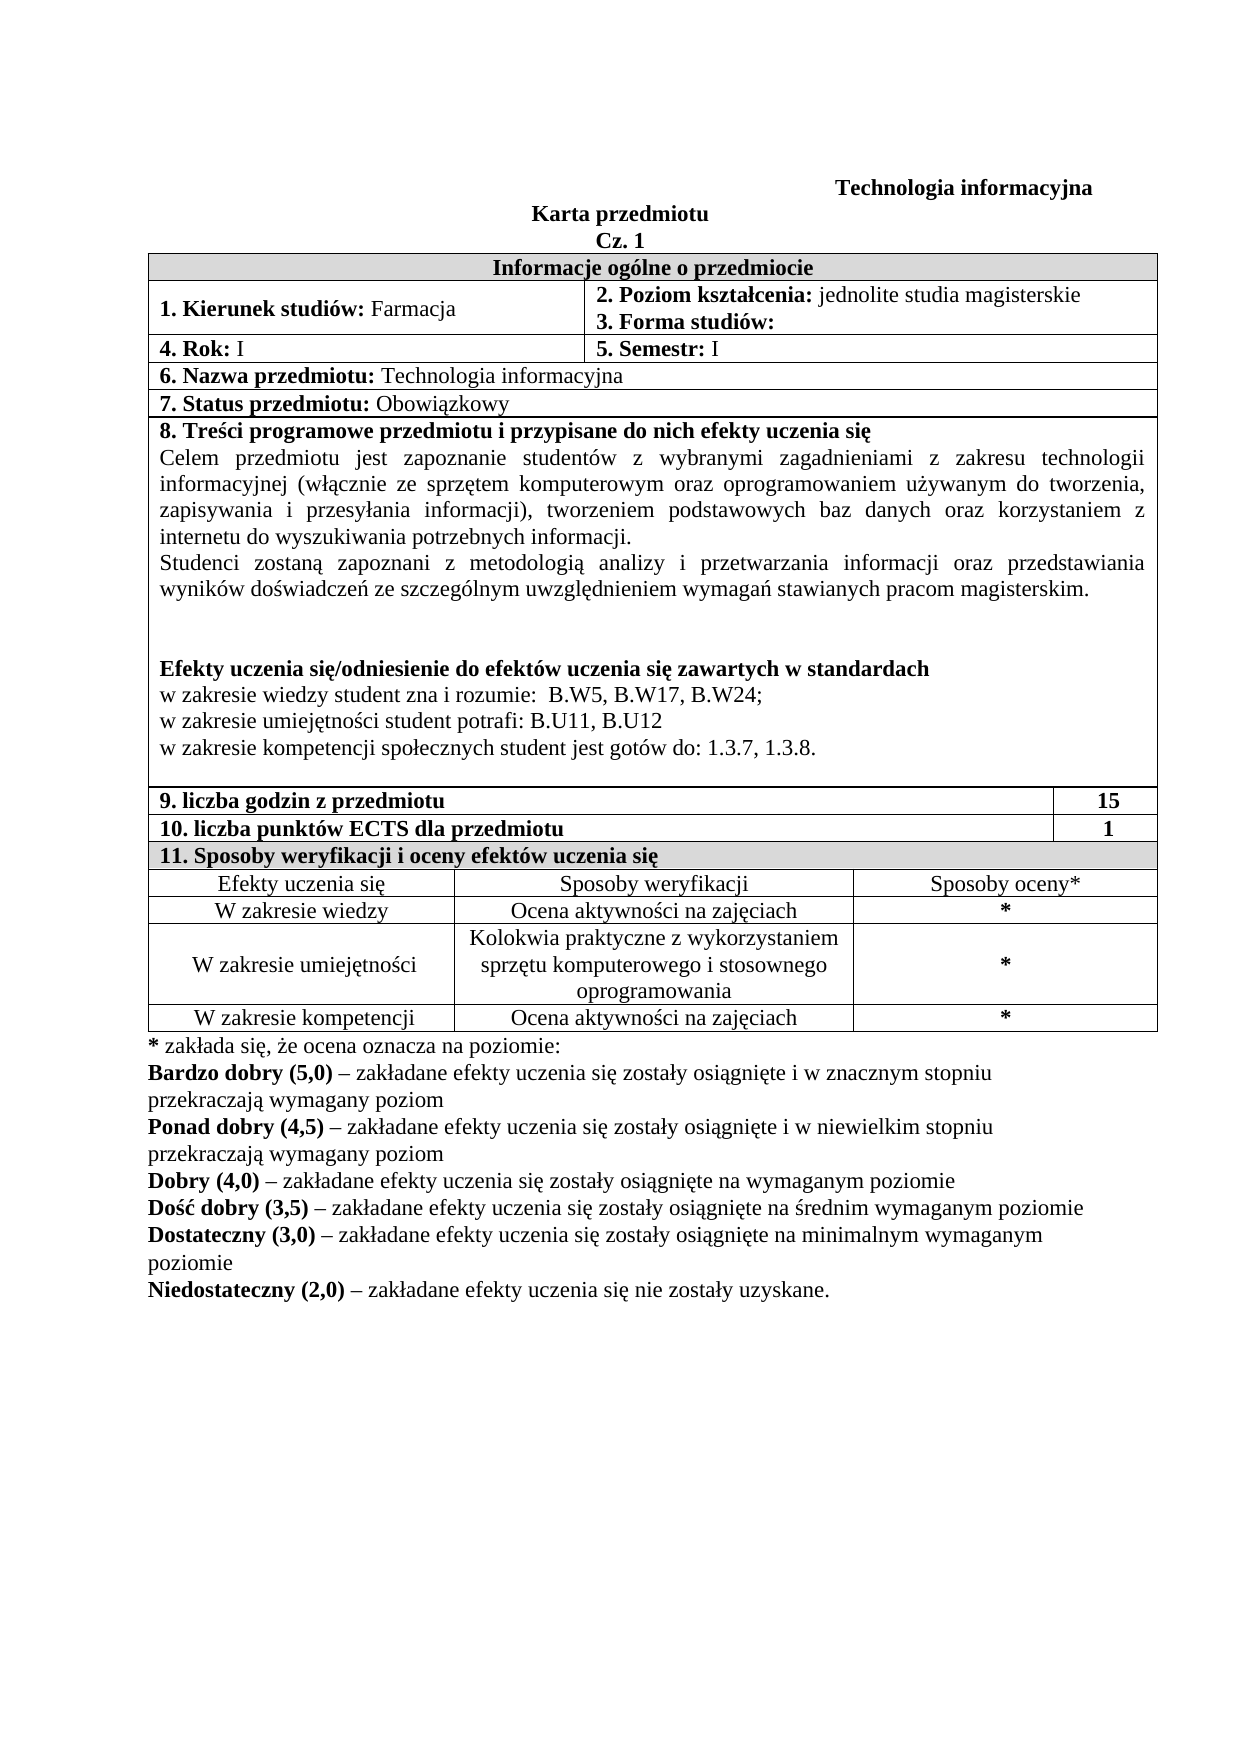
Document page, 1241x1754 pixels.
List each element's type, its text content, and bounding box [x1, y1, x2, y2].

table_cell Ocena aktywności na zajęciach [455, 897, 853, 923]
text * zakłada się, że ocena oznacza na poziomie: [148, 1032, 1093, 1058]
text Cz. 1 [148, 227, 1093, 253]
table_cell * [854, 897, 1157, 923]
table_cell * [854, 924, 1157, 1003]
text Dobry (4,0) – zakładane efekty uczenia się zostały osiągnięte na wymaganym poziomie [148, 1167, 1093, 1194]
text Niedostateczny (2,0) – zakładane efekty uczenia się nie zostały uzyskane. [148, 1275, 1093, 1302]
text Dostateczny (3,0) – zakładane efekty uczenia się zostały osiągnięte na minimalnym wymaganym poziomie [148, 1221, 1093, 1275]
table_cell 2. Poziom kształcenia: jednolite studia magisterskie 3. Forma studiów: [585, 281, 1157, 334]
text Dość dobry (3,5) – zakładane efekty uczenia się zostały osiągnięte na średnim wymaganym poziomie [148, 1194, 1093, 1221]
text Technologia informacyjna [148, 174, 1093, 200]
table_cell 9. liczba godzin z przedmiotu [149, 788, 1053, 814]
text Karta przedmiotu [148, 200, 1093, 227]
table_cell Kolokwia praktyczne z wykorzystaniem sprzętu komputerowego i stosownego oprogramowania [455, 924, 853, 1003]
table_cell 10. liczba punktów ECTS dla przedmiotu [149, 815, 1053, 841]
table_cell * [854, 1005, 1157, 1031]
table_cell Celem przedmiotu jest zapoznanie studentów z wybranymi zagadnieniami z zakresu technologii informacyjnej (włącznie ze sprzętem komputerowym oraz oprogramowaniem używanym do tworzenia, zapisywania i przesyłania informacji), tworzeniem podstawowych baz danych oraz korzystaniem z internetu do wyszukiwania potrzebnych informacji. Studenci zostaną zapoznani z metodologią analizy i przetwarzania informacji oraz przedstawiania wyników doświadczeń ze szczególnym uwzględnieniem wymagań stawianych pracom magisterskim. Efekty uczenia się/odniesienie do efektów uczenia się zawartych w standardach w zakresie wiedzy student zna i rozumie: B.W5, B.W17, B.W24; w zakresie umiejętności student potrafi: B.U11, B.U12 w zakresie kompetencji społecznych student jest gotów do: 1.3.7, 1.3.8. [149, 444, 1157, 786]
text Bardzo dobry (5,0) – zakładane efekty uczenia się zostały osiągnięte i w znacznym stopniu przekraczają wymagany poziom [148, 1058, 1093, 1112]
table_cell W zakresie umiejętności [149, 924, 454, 1003]
table_cell 8. Treści programowe przedmiotu i przypisane do nich efekty uczenia się [149, 418, 1157, 444]
table_cell Sposoby weryfikacji [455, 870, 853, 896]
table_cell 4. Rok: I [149, 335, 584, 362]
table_cell 1 [1054, 815, 1157, 841]
table_cell 6. Nazwa przedmiotu: Technologia informacyjna [149, 363, 1157, 389]
table_cell Sposoby oceny* [854, 870, 1157, 896]
table_cell 1. Kierunek studiów: Farmacja [149, 281, 584, 334]
table_cell 11. Sposoby weryfikacji i oceny efektów uczenia się [149, 842, 1157, 868]
table_cell W zakresie kompetencji [149, 1005, 454, 1031]
table_cell Ocena aktywności na zajęciach [455, 1005, 853, 1031]
table_header Informacje ogólne o przedmiocie [149, 254, 1157, 280]
table_cell 15 [1054, 788, 1157, 814]
table_cell Efekty uczenia się [149, 870, 454, 896]
table_cell W zakresie wiedzy [149, 897, 454, 923]
table_cell 7. Status przedmiotu: Obowiązkowy [149, 390, 1157, 416]
table_cell 5. Semestr: I [585, 335, 1157, 362]
text Ponad dobry (4,5) – zakładane efekty uczenia się zostały osiągnięte i w niewielkim stopniu przekraczają wymagany poziom [148, 1112, 1093, 1167]
